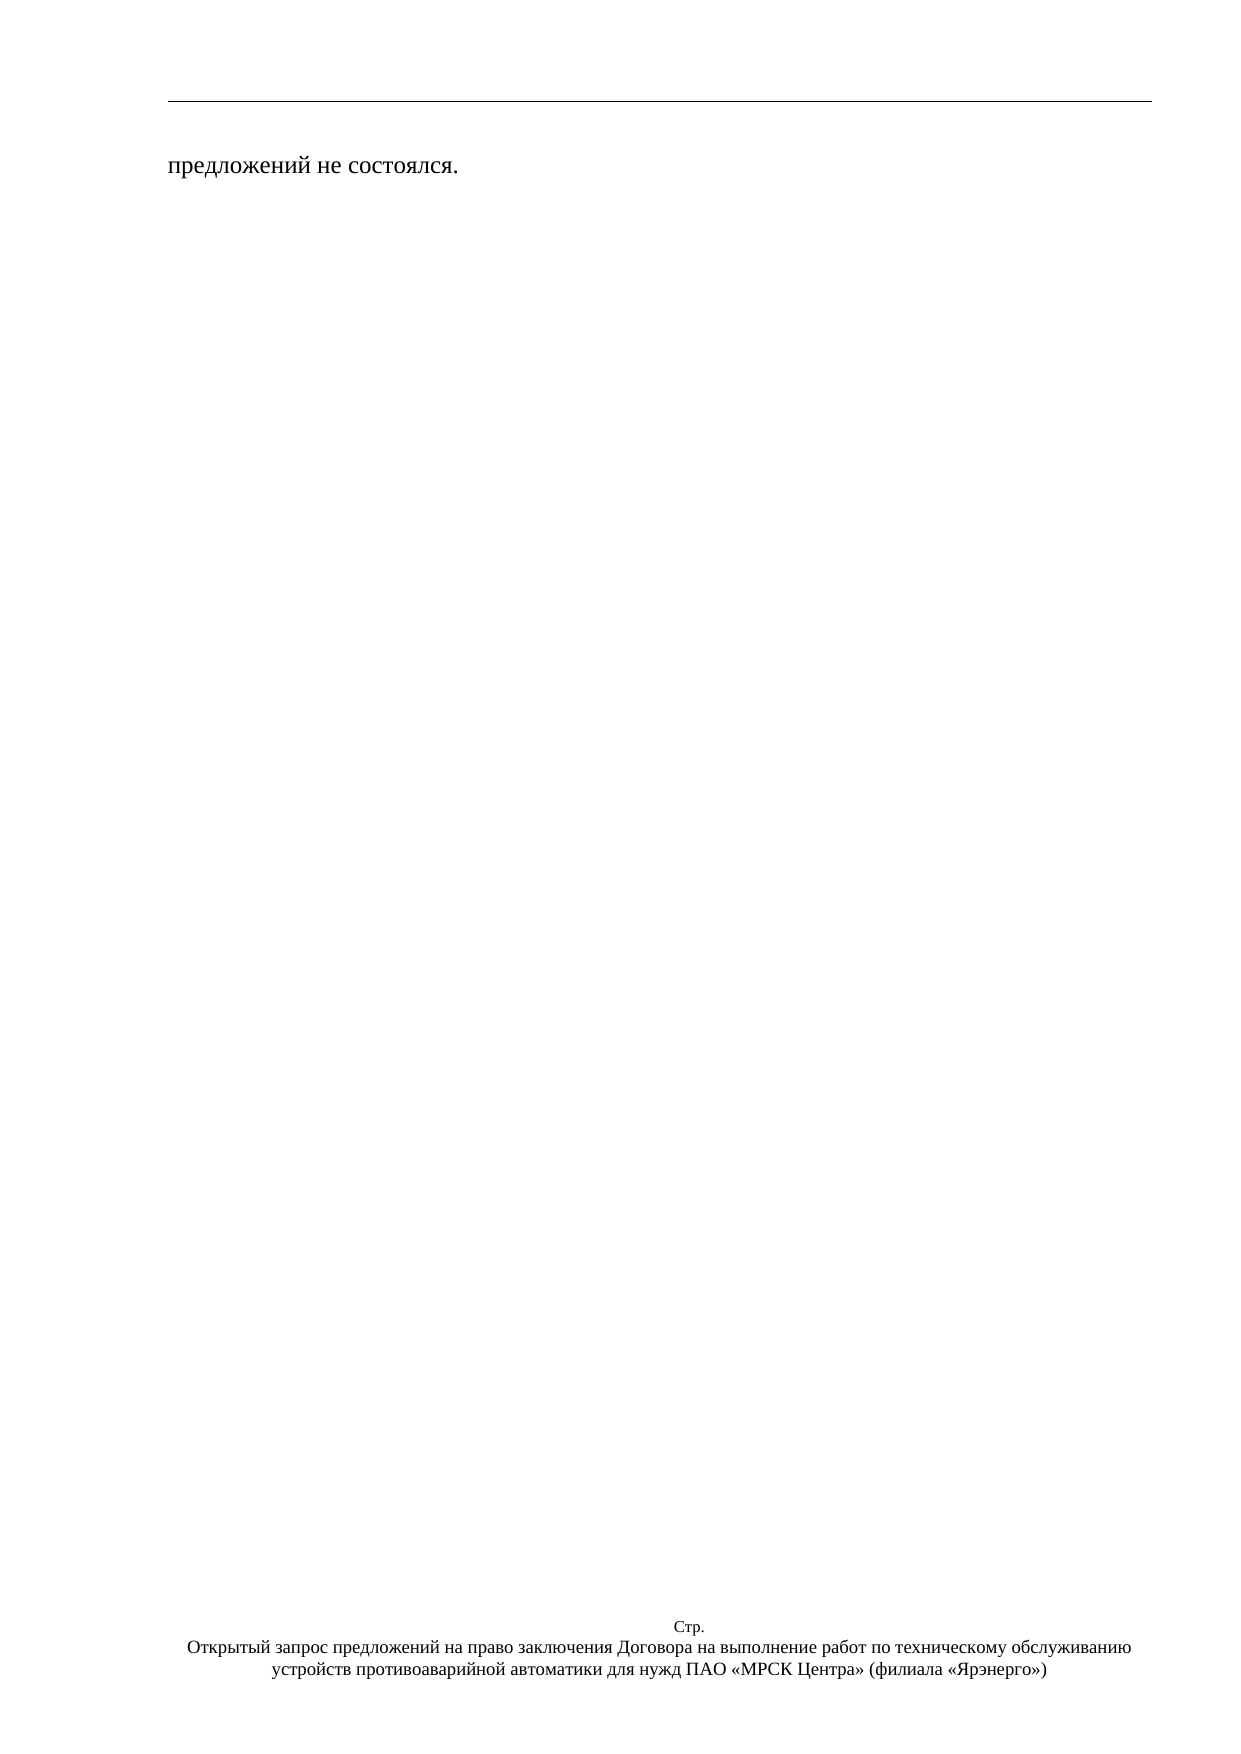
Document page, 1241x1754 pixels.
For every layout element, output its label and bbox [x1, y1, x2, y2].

text [168, 150, 1152, 179]
